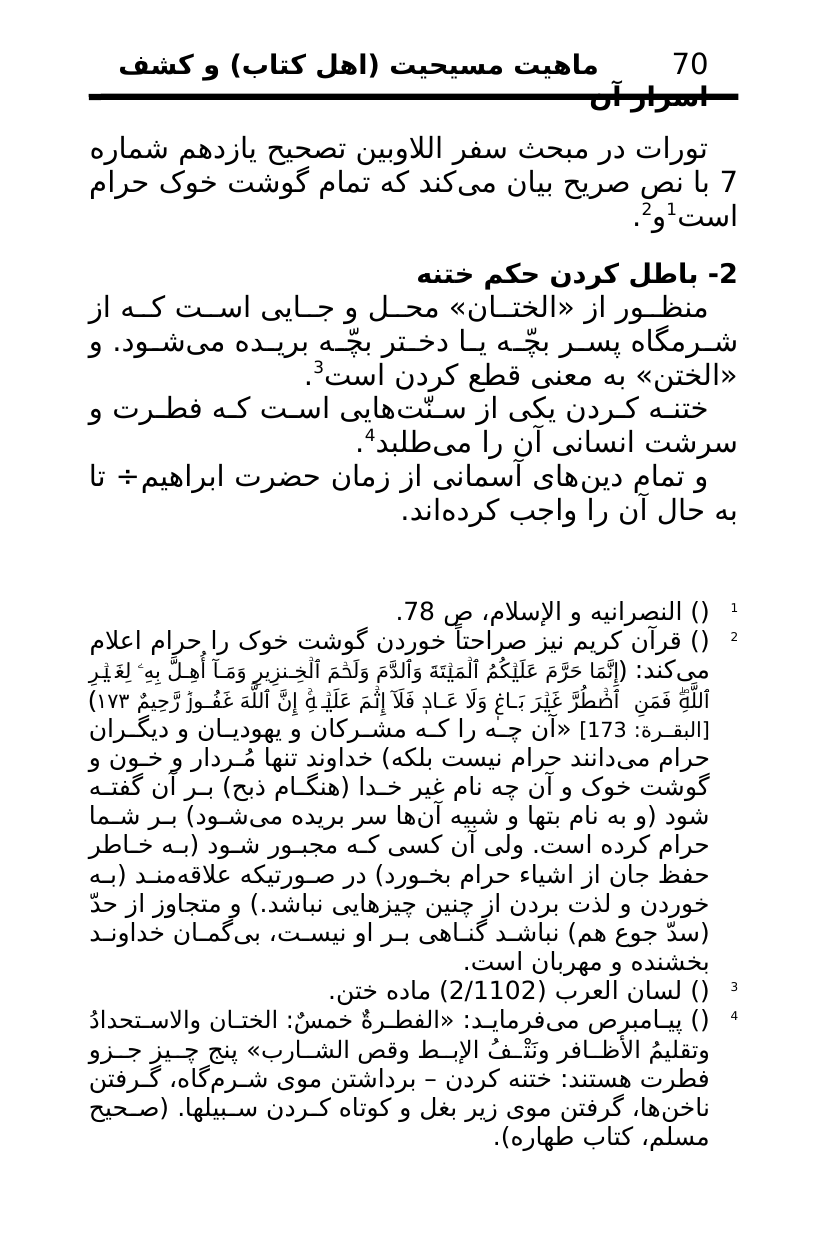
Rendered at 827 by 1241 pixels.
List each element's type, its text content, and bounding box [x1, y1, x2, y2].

text ختنه کردن یکی از سنّت‌هایی است که فطرت و سرشت انسانی آن را می‌طلبد. [89, 392, 738, 460]
text 2- باطل کردن حکم ختنه [89, 258, 738, 290]
text منظور از «الختان» محل و جایی است که از شرمگاه پسر بچّه یا دختر بچّه بریده می‌شود. و «الختن» به معنی قطع کردن است. [89, 290, 738, 392]
text تورات در مبحث سفر اللاوبین تصحیح یازدهم شماره 7 با نص صریح بیان می‌کند که تمام گوشت خوک حرام استو. [89, 132, 738, 233]
text و تمام دین‌های آسمانی از زمان حضرت ابراهیم÷ تا به حال آن را واجب کرده‌اند. [89, 460, 738, 528]
